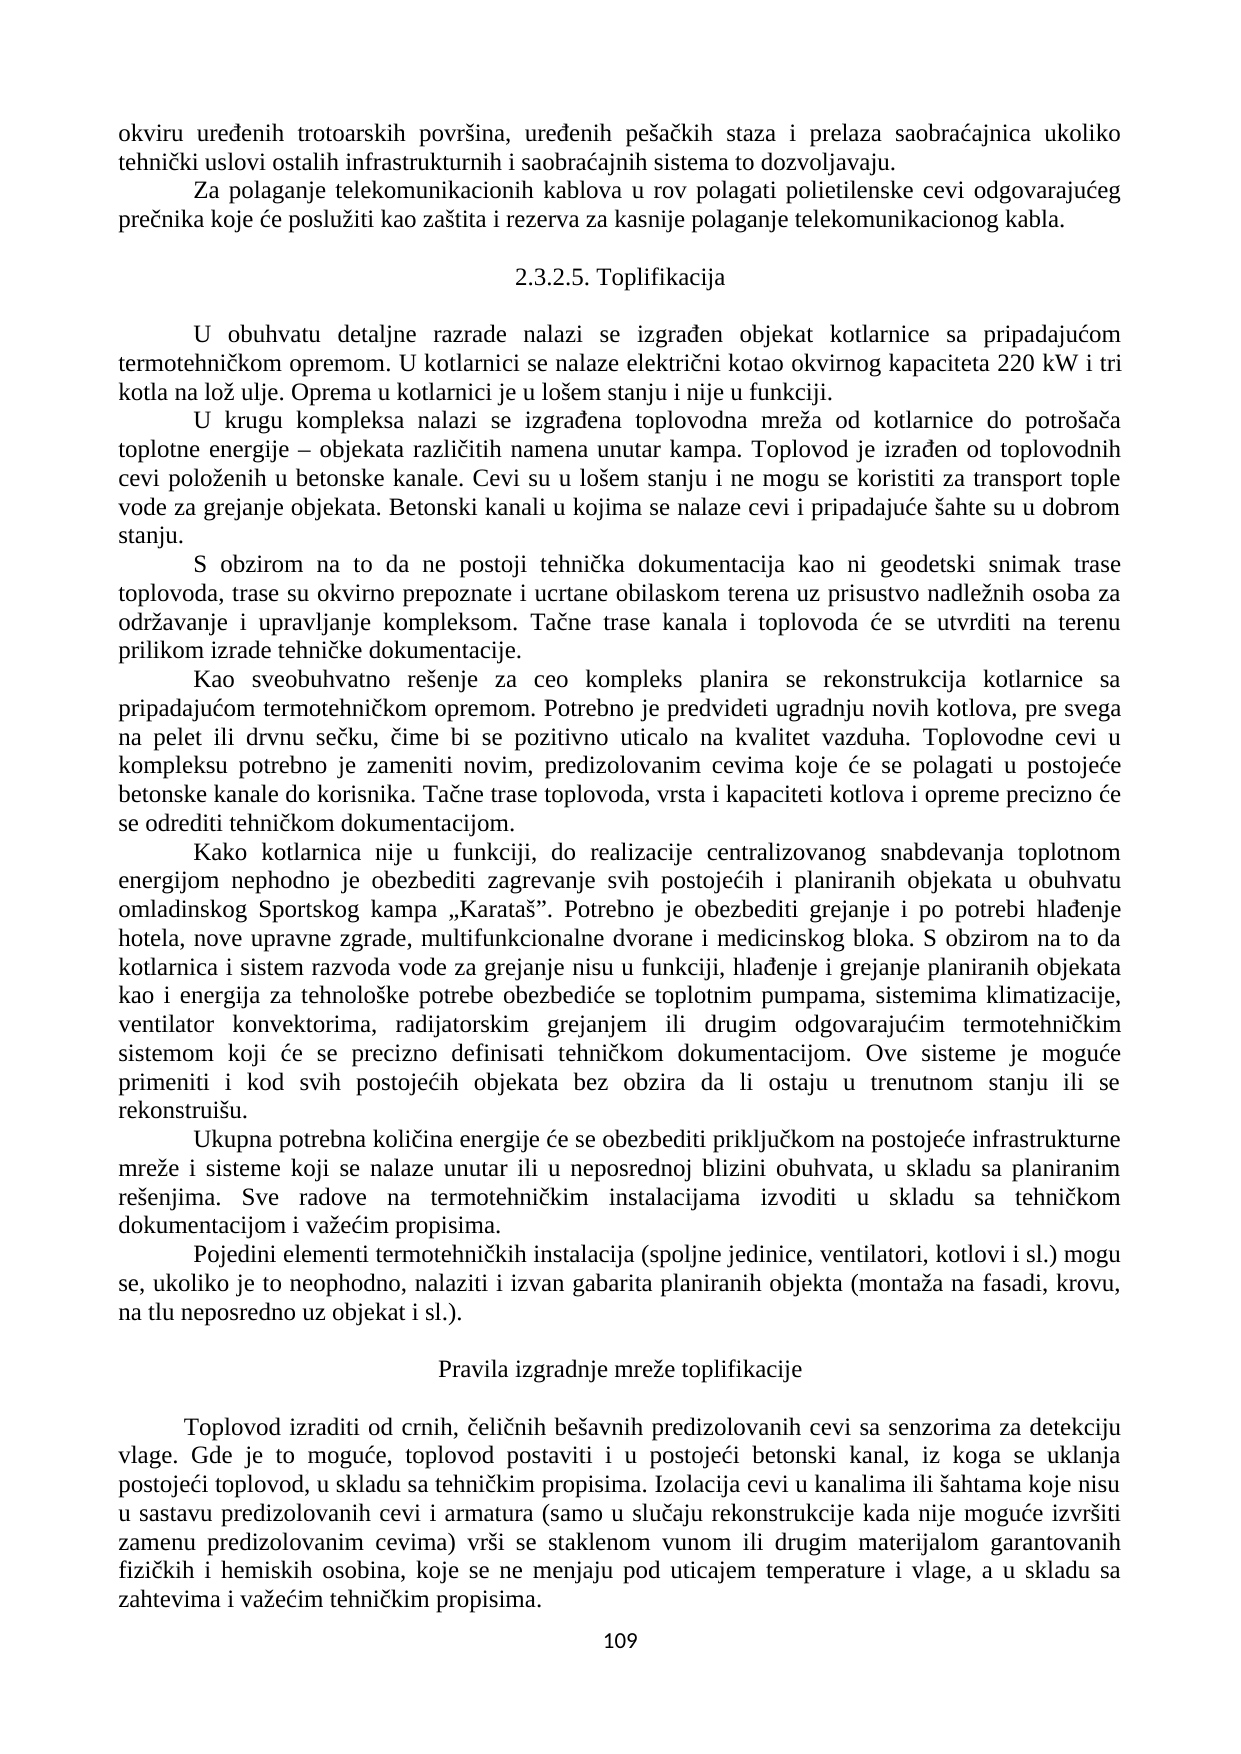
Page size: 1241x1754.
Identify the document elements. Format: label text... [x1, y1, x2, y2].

text 2.3.2.5. Toplifikacija [118, 262, 1122, 291]
text Za polaganje telekomunikacionih kablova u rov polagati polietilenske cevi odgovarajućeg prečnika koje će poslužiti kao zaštita i rezerva za kasnije polaganje telekomunikacionog kabla. [118, 176, 1122, 233]
text Pojedini elementi termotehničkih instalacija (spoljne jedinice, ventilatori, kotlovi i sl.) mogu se, ukoliko je to neophodno, nalaziti i izvan gabarita planiranih objekta (montaža na fasadi, krovu, na tlu neposredno uz objekat i sl.). [118, 1239, 1122, 1326]
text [118, 118, 1122, 176]
text Pravila izgradnje mreže toplifikacije [118, 1354, 1122, 1383]
text Toplovod izraditi od crnih, čeličnih bešavnih predizolovanih cevi sa senzorima za detekciju vlage. Gde je to moguće, toplovod postaviti i u postojeći betonski kanal, iz koga se uklanja postojeći toplovod, u skladu sa tehničkim propisima. Izolacija cevi u kanalima ili šahtama koje nisu u sastavu predizolovanih cevi i armatura (samo u slučaju rekonstrukcije kada nije moguće izvršiti zamenu predizolovanim cevima) vrši se staklenom vunom ili drugim materijalom garantovanih fizičkih i hemiskih osobina, koje se ne menjaju pod uticajem temperature i vlage, a u skladu sa zahtevima i važećim tehničkim propisima. [118, 1412, 1122, 1613]
text Ukupna potrebna količina energije će se obezbediti priključkom na postojeće infrastrukturne mreže i sisteme koji se nalaze unutar ili u neposrednoj blizini obuhvata, u skladu sa planiranim rešenjima. Sve radove na termotehničkim instalacijama izvoditi u skladu sa tehničkom dokumentacijom i važećim propisima. [118, 1124, 1122, 1239]
text Kao sveobuhvatno rešenje za ceo kompleks planira se rekonstrukcija kotlarnice sa pripadajućom termotehničkom opremom. Potrebno je predvideti ugradnju novih kotlova, pre svega na pelet ili drvnu sečku, čime bi se pozitivno uticalo na kvalitet vazduha. Toplovodne cevi u kompleksu potrebno je zameniti novim, predizolovanim cevima koje će se polagati u postojeće betonske kanale do korisnika. Tačne trase toplovoda, vrsta i kapaciteti kotlova i opreme precizno će se odrediti tehničkom dokumentacijom. [118, 664, 1122, 837]
text S obzirom na to da ne postoji tehnička dokumentacija kao ni geodetski snimak trase toplovoda, trase su okvirno prepoznate i ucrtane obilaskom terena uz prisustvo nadležnih osoba za održavanje i upravljanje kompleksom. Tačne trase kanala i toplovoda će se utvrditi na terenu prilikom izrade tehničke dokumentacije. [118, 549, 1122, 664]
text U obuhvatu detaljne razrade nalazi se izgrađen objekat kotlarnice sa pripadajućom termotehničkom opremom. U kotlarnici se nalaze električni kotao okvirnog kapaciteta 220 kW i tri kotla na lož ulje. Oprema u kotlarnici je u lošem stanju i nije u funkciji. [118, 319, 1122, 406]
text U krugu kompleksa nalazi se izgrađena toplovodna mreža od kotlarnice do potrošača toplotne energije – objekata različitih namena unutar kampa. Toplovod je izrađen od toplovodnih cevi položenih u betonske kanale. Cevi su u lošem stanju i ne mogu se koristiti za transport tople vode za grejanje objekata. Betonski kanali u kojima se nalaze cevi i pripadajuće šahte su u dobrom stanju. [118, 406, 1122, 549]
text Kako kotlarnica nije u funkciji, do realizacije centralizovanog snabdevanja toplotnom energijom nephodno je obezbediti zagrevanje svih postojećih i planiranih objekata u obuhvatu omladinskog Sportskog kampa „Karataš”. Potrebno je obezbediti grejanje i po potrebi hlađenje hotela, nove upravne zgrade, multifunkcionalne dvorane i medicinskog bloka. S obzirom na to da kotlarnica i sistem razvoda vode za grejanje nisu u funkciji, hlađenje i grejanje planiranih objekata kao i energija za tehnološke potrebe obezbediće se toplotnim pumpama, sistemima klimatizacije, ventilator konvektorima, radijatorskim grejanjem ili drugim odgovarajućim termotehničkim sistemom koji će se precizno definisati tehničkom dokumentacijom. Ove sisteme je moguće primeniti i kod svih postojećih objekata bez obzira da li ostaju u trenutnom stanju ili se rekonstruišu. [118, 837, 1122, 1124]
